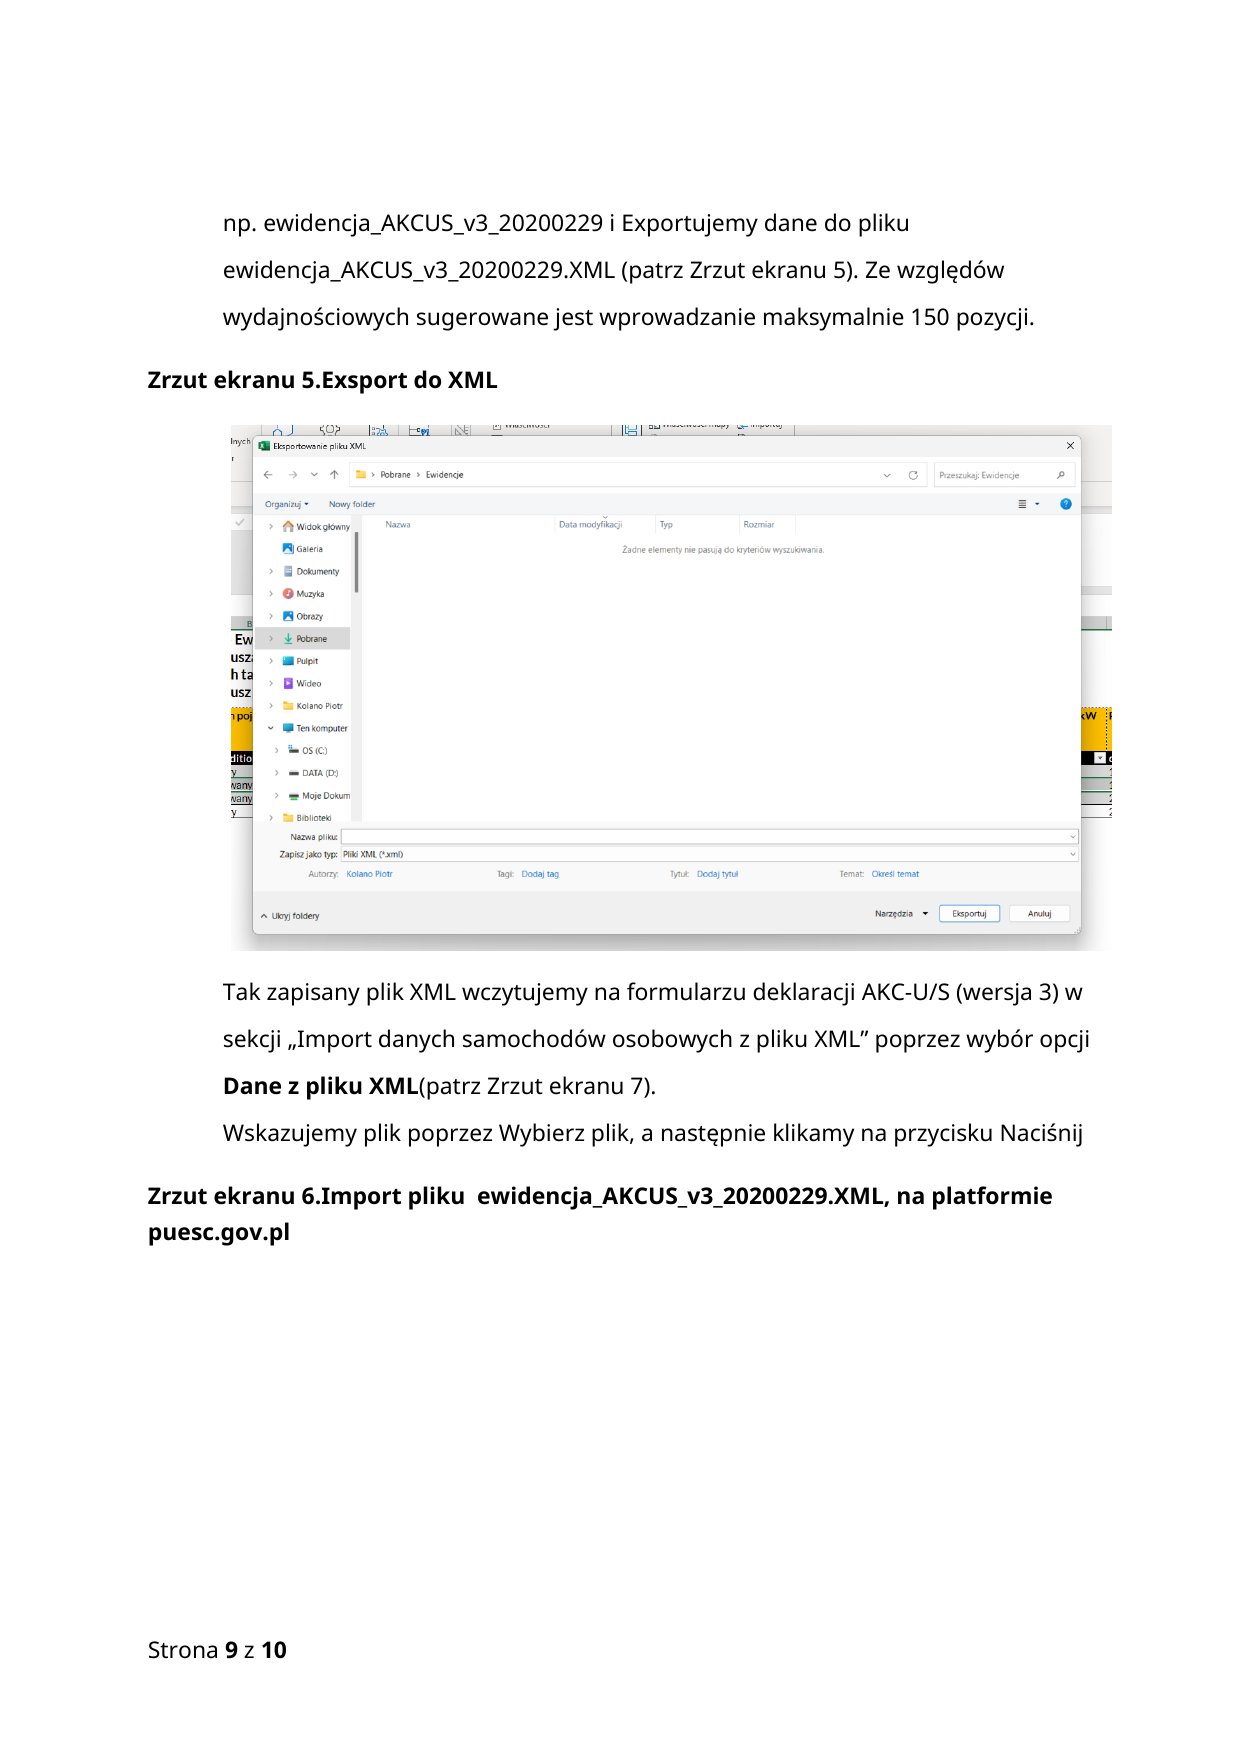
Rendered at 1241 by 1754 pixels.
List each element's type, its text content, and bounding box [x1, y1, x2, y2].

text Zrzut ekranu 5.Exsport do XML [148, 364, 1093, 395]
text Zrzut ekranu 6.Import pliku ewidencja_AKCUS_v3_20200229.XML, na platformie puesc.gov.pl [148, 1180, 1093, 1247]
list Tak zapisany plik XML wczytujemy na formularzu deklaracji AKC-U/S (wersja 3) w sekcji „Import danych samochodów osobowych z pliku XML” poprzez wybór opcji Dane z pliku XML(patrz Zrzut ekranu 7). [223, 976, 1093, 1101]
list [185, 207, 1093, 332]
list Wskazujemy plik poprzez Wybierz plik, a następnie klikamy na przycisku Naciśnij [223, 1117, 1093, 1148]
picture [231, 425, 1112, 951]
